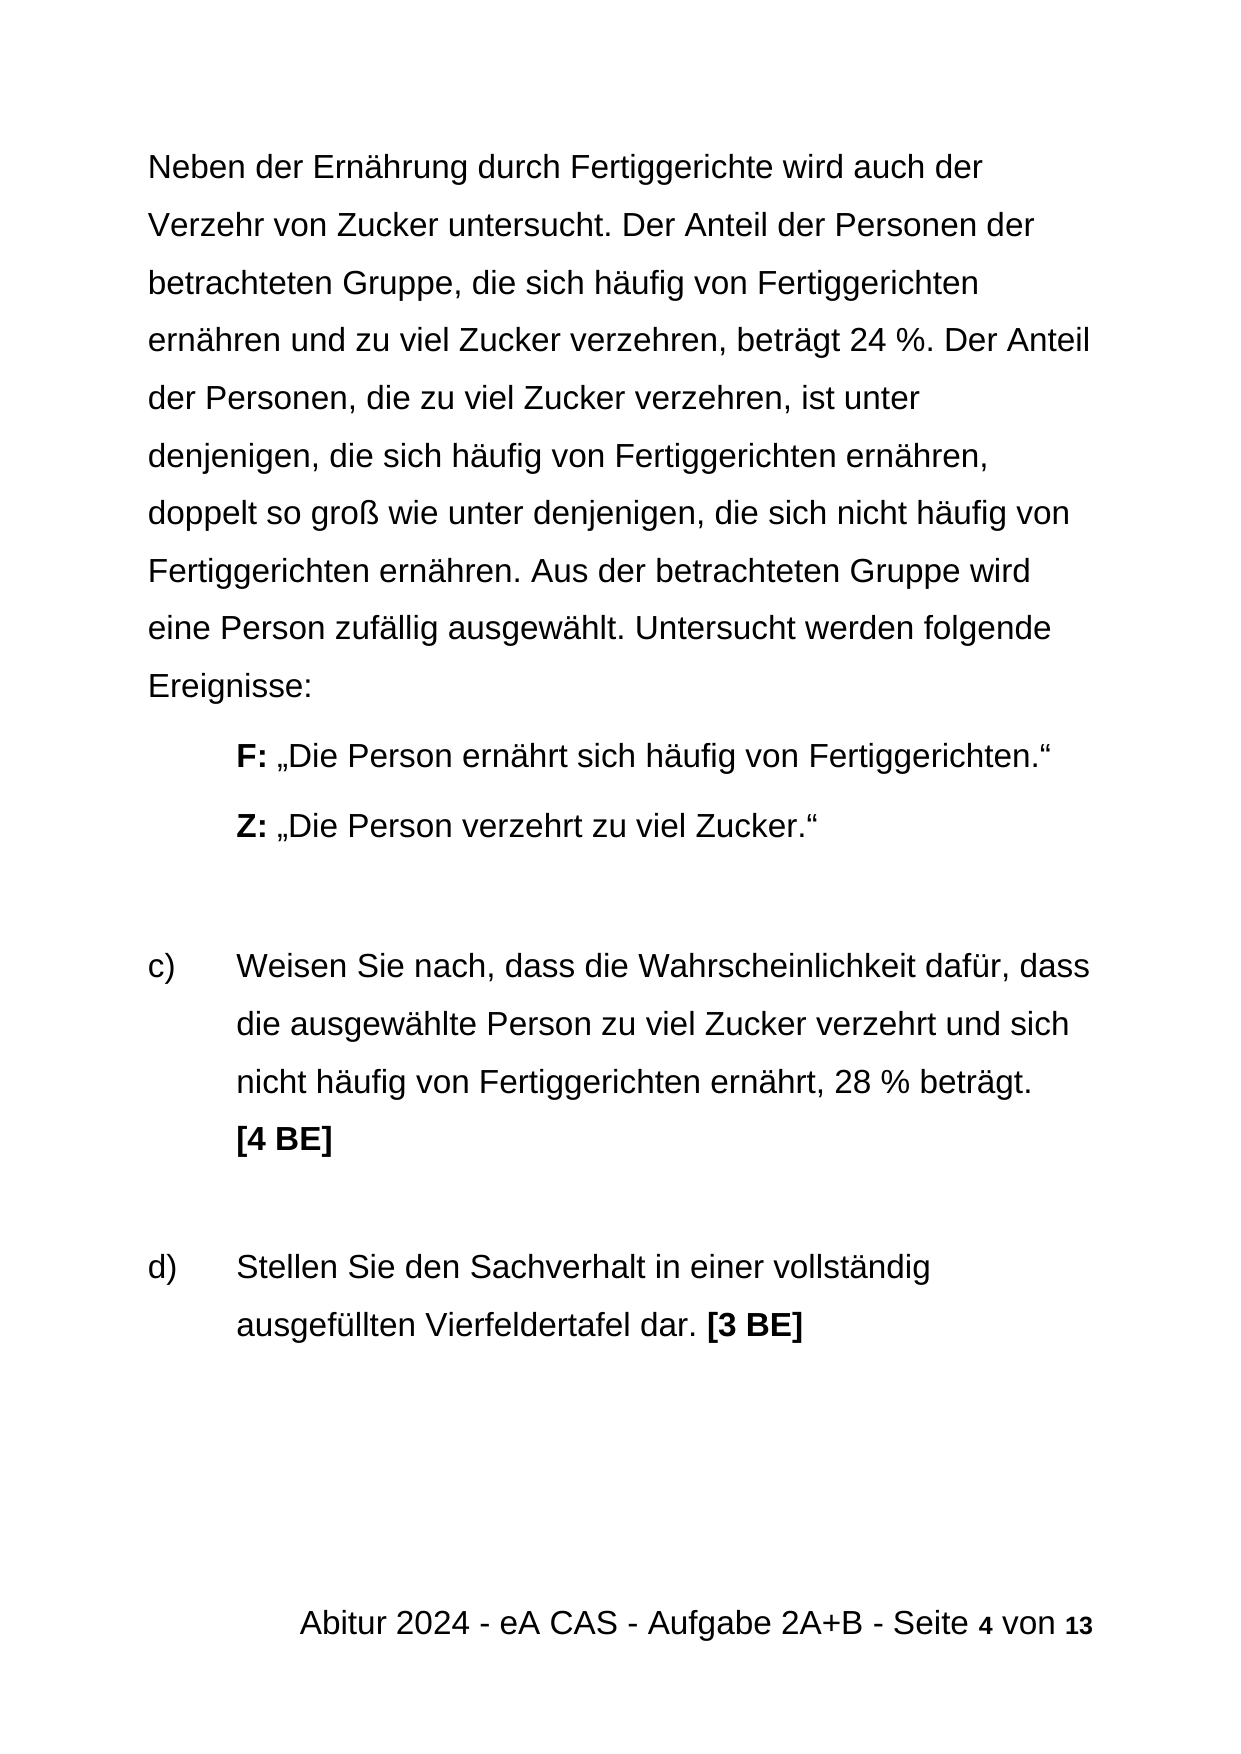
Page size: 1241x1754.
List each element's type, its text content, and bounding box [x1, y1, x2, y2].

list d) Stellen Sie den Sachverhalt in einer vollständig ausgefüllten Vierfeldertafel dar. [3 BE] [148, 1247, 1093, 1401]
text Neben der Ernährung durch Fertiggerichte wird auch der Verzehr von Zucker untersucht. Der Anteil der Personen der betrachteten Gruppe, die sich häufig von Fertiggerichten ernähren und zu viel Zucker verzehren, beträgt 24 %. Der Anteil der Personen, die zu viel Zucker verzehren, ist unter denjenigen, die sich häufig von Fertiggerichten ernähren, doppelt so groß wie unter denjenigen, die sich nicht häufig von Fertiggerichten ernähren. Aus der betrachteten Gruppe wird eine Person zufällig ausgewählt. Untersucht werden folgende Ereignisse: [148, 148, 1093, 704]
list F: „Die Person ernährt sich häufig von Fertiggerichten.“ [236, 736, 1093, 774]
list c) Weisen Sie nach, dass die Wahrscheinlichkeit dafür, dass die ausgewählte Person zu viel Zucker verzehrt und sich nicht häufig von Fertiggerichten ernährt, 28 % beträgt. [4 BE] [148, 946, 1093, 1215]
list Z: „Die Person verzehrt zu viel Zucker.“ [236, 806, 1093, 845]
